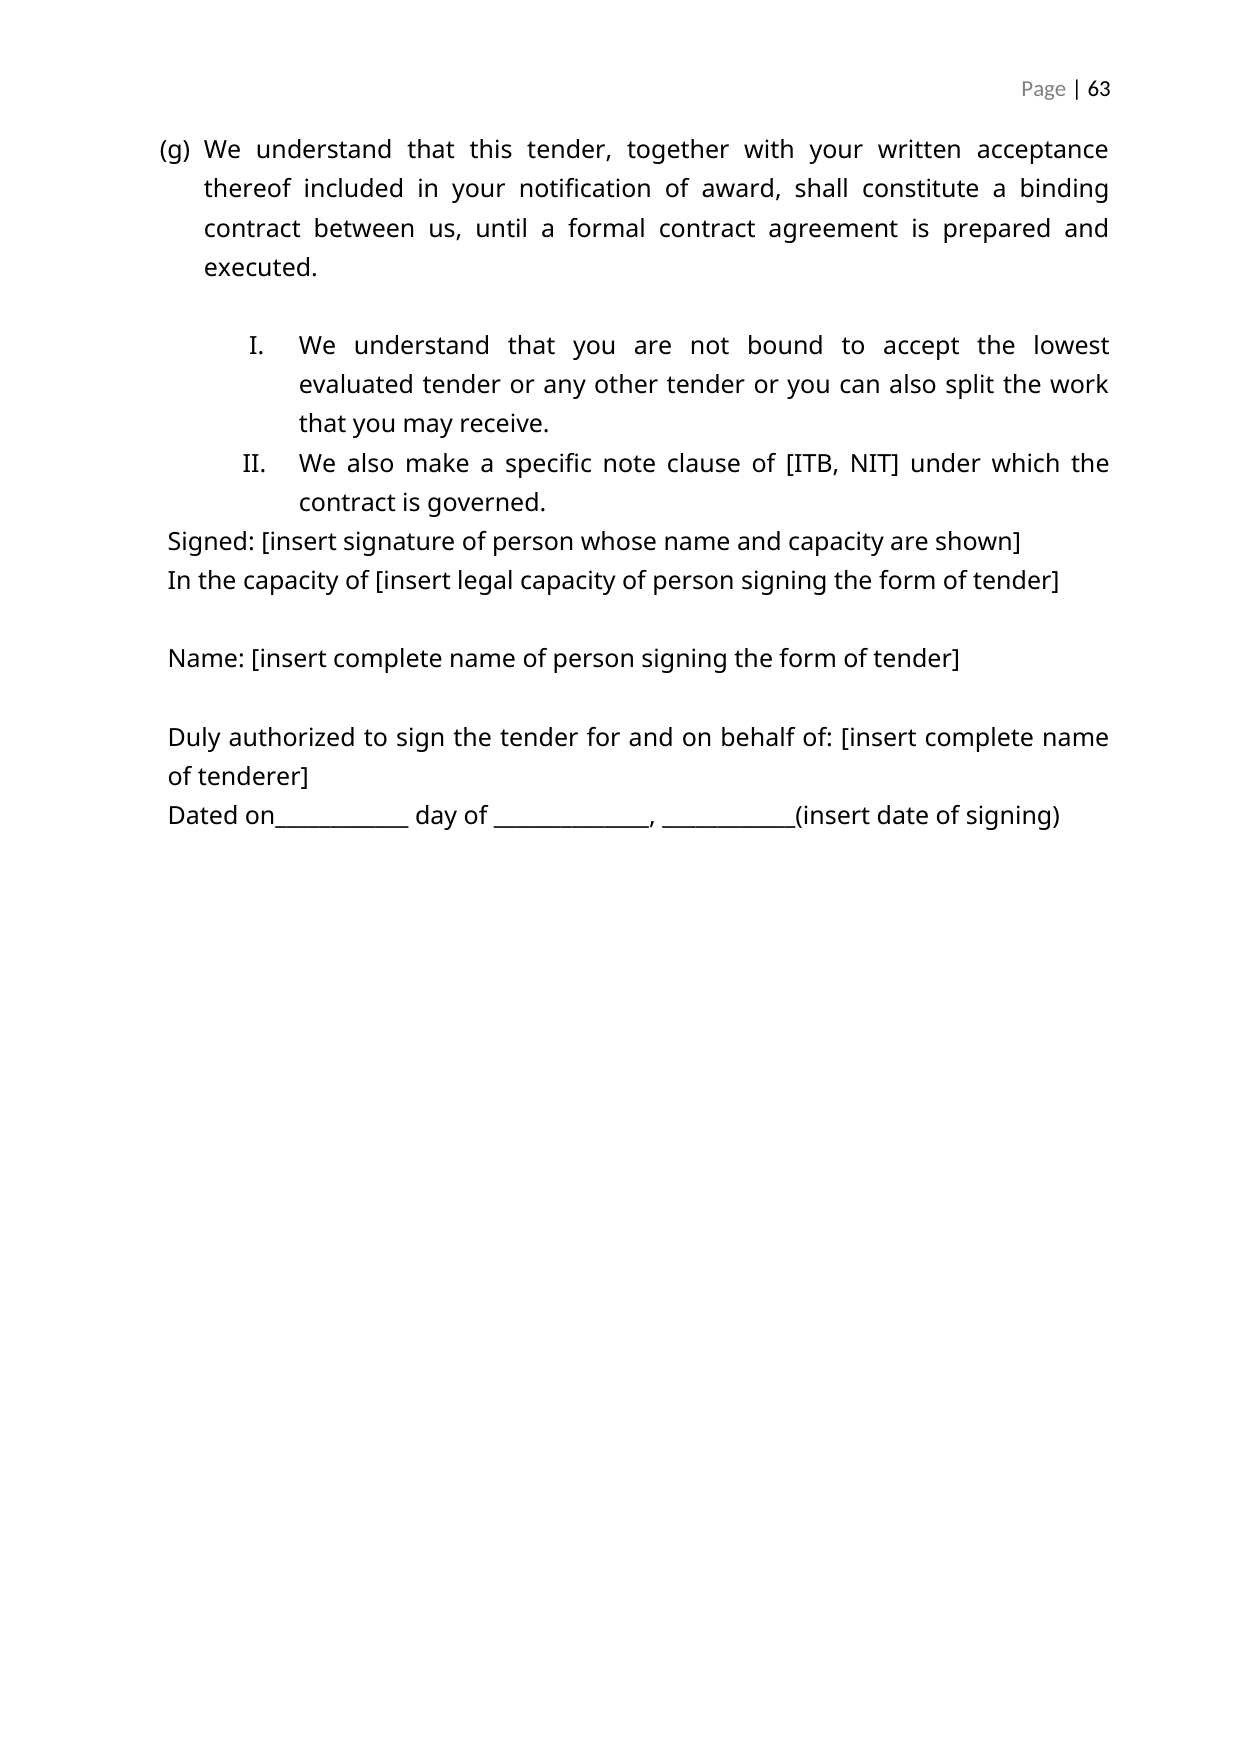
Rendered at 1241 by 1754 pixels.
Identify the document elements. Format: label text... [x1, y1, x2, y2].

text Duly authorized to sign the tender for and on behalf of: [insert complete name of tenderer] [167, 719, 1110, 793]
list We understand that this tender, together with your written acceptance thereof included in your notification of award, shall constitute a binding contract between us, until a formal contract agreement is prepared and executed. [159, 132, 1110, 283]
text Dated on____________ day of ______________, ____________(insert date of signing) [167, 798, 1110, 832]
text Signed: [insert signature of person whose name and capacity are shown] [167, 524, 1110, 558]
text Name: [insert complete name of person signing the form of tender] [167, 641, 1110, 675]
text I. We understand that you are not bound to accept the lowest evaluated tender or any other tender or you can also split the work that you may receive. [242, 328, 1110, 440]
text In the capacity of [insert legal capacity of person signing the form of tender] [167, 563, 1110, 597]
text II. We also make a specific note clause of [ITB, NIT] under which the contract is governed. [242, 445, 1110, 518]
